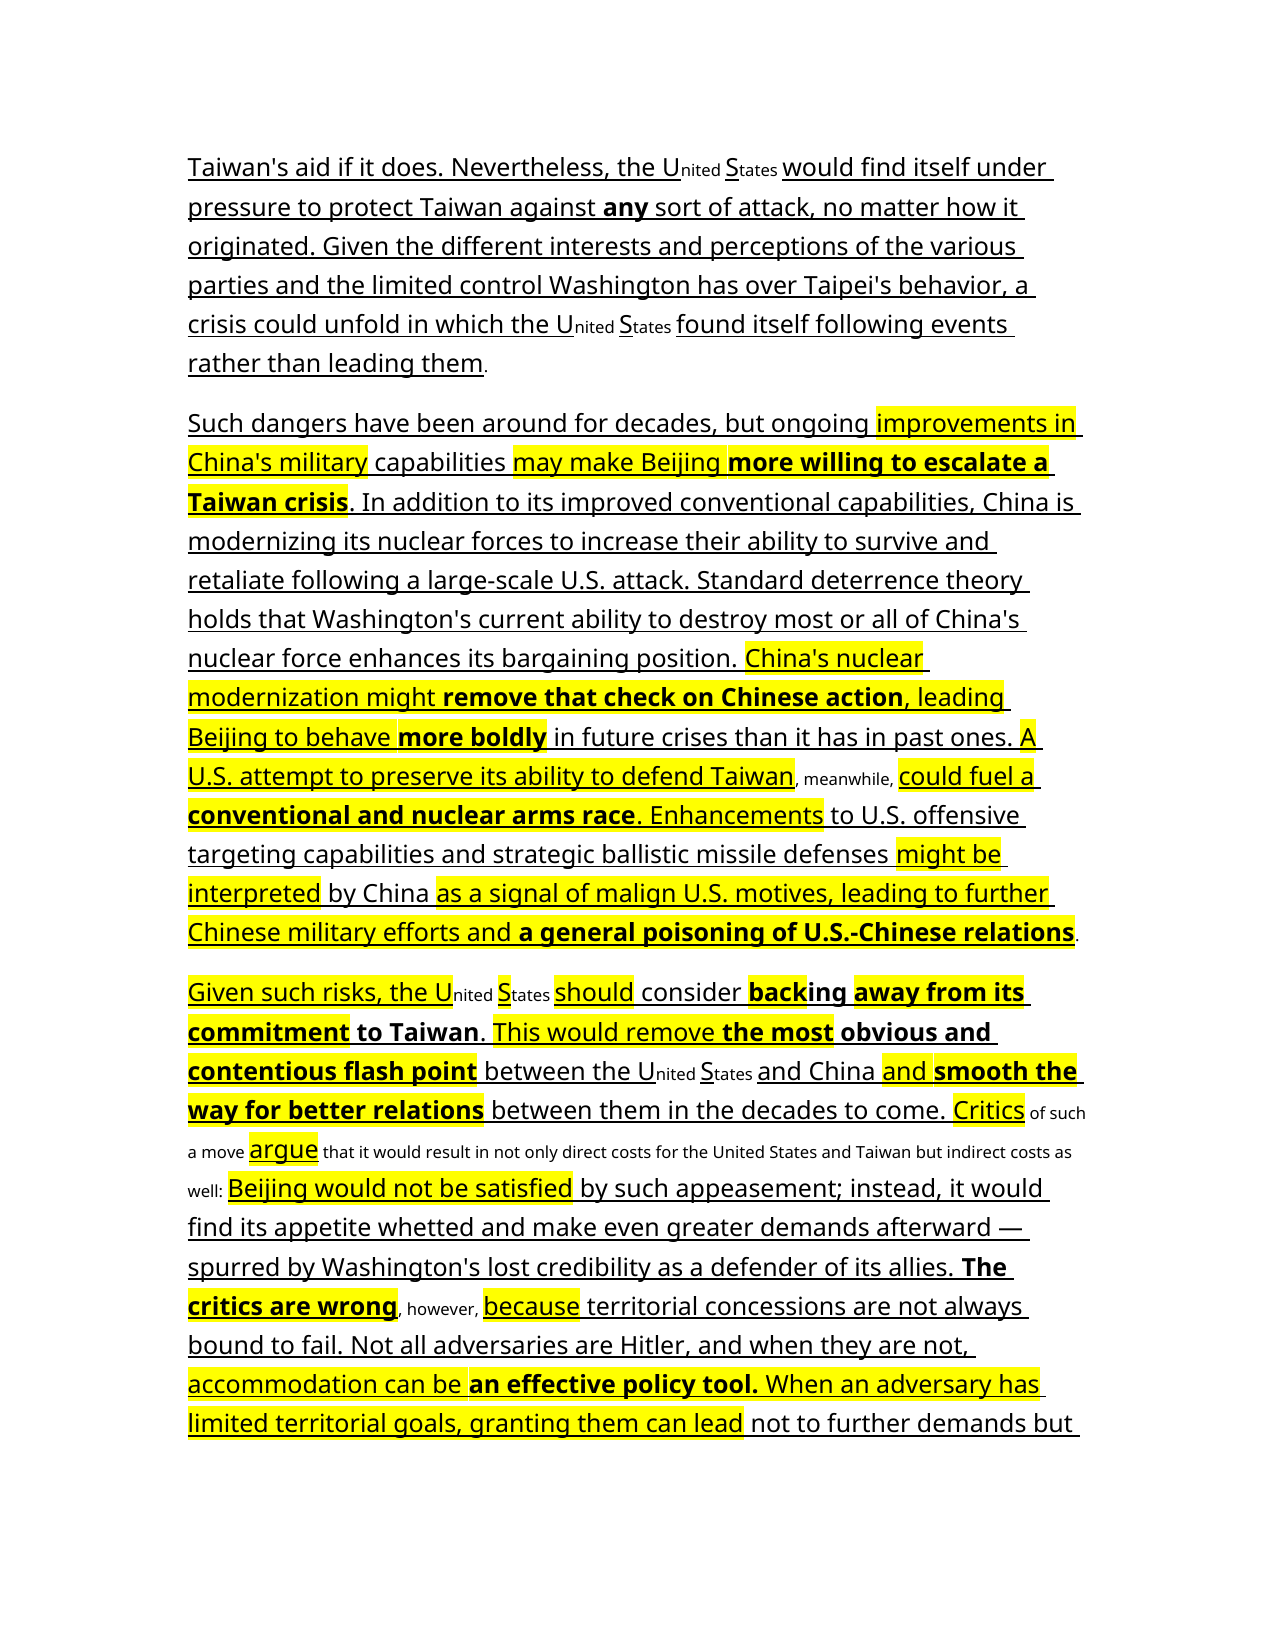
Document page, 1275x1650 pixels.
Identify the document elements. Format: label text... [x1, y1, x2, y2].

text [187, 150, 1087, 380]
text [187, 975, 1087, 1440]
text Such dangers have been around for decades, but ongoing improvements in China's military capabilities may make Beijing more willing to escalate a Taiwan crisis. In addition to its improved conventional capabilities, China is modernizing its nuclear forces to increase their ability to survive and retaliate following a large-scale U.S. attack. Standard deterrence theory holds that Washington's current ability to destroy most or all of China's nuclear force enhances its bargaining position. China's nuclear modernization might remove that check on Chinese action, leading Beijing to behave more boldly in future crises than it has in past ones. A U.S. attempt to preserve its ability to defend Taiwan, meanwhile, could fuel a conventional and nuclear arms race. Enhancements to U.S. offensive targeting capabilities and strategic ballistic missile defenses might be interpreted by China as a signal of malign U.S. motives, leading to further Chinese military efforts and a general poisoning of U.S.-Chinese relations. [187, 406, 1087, 949]
